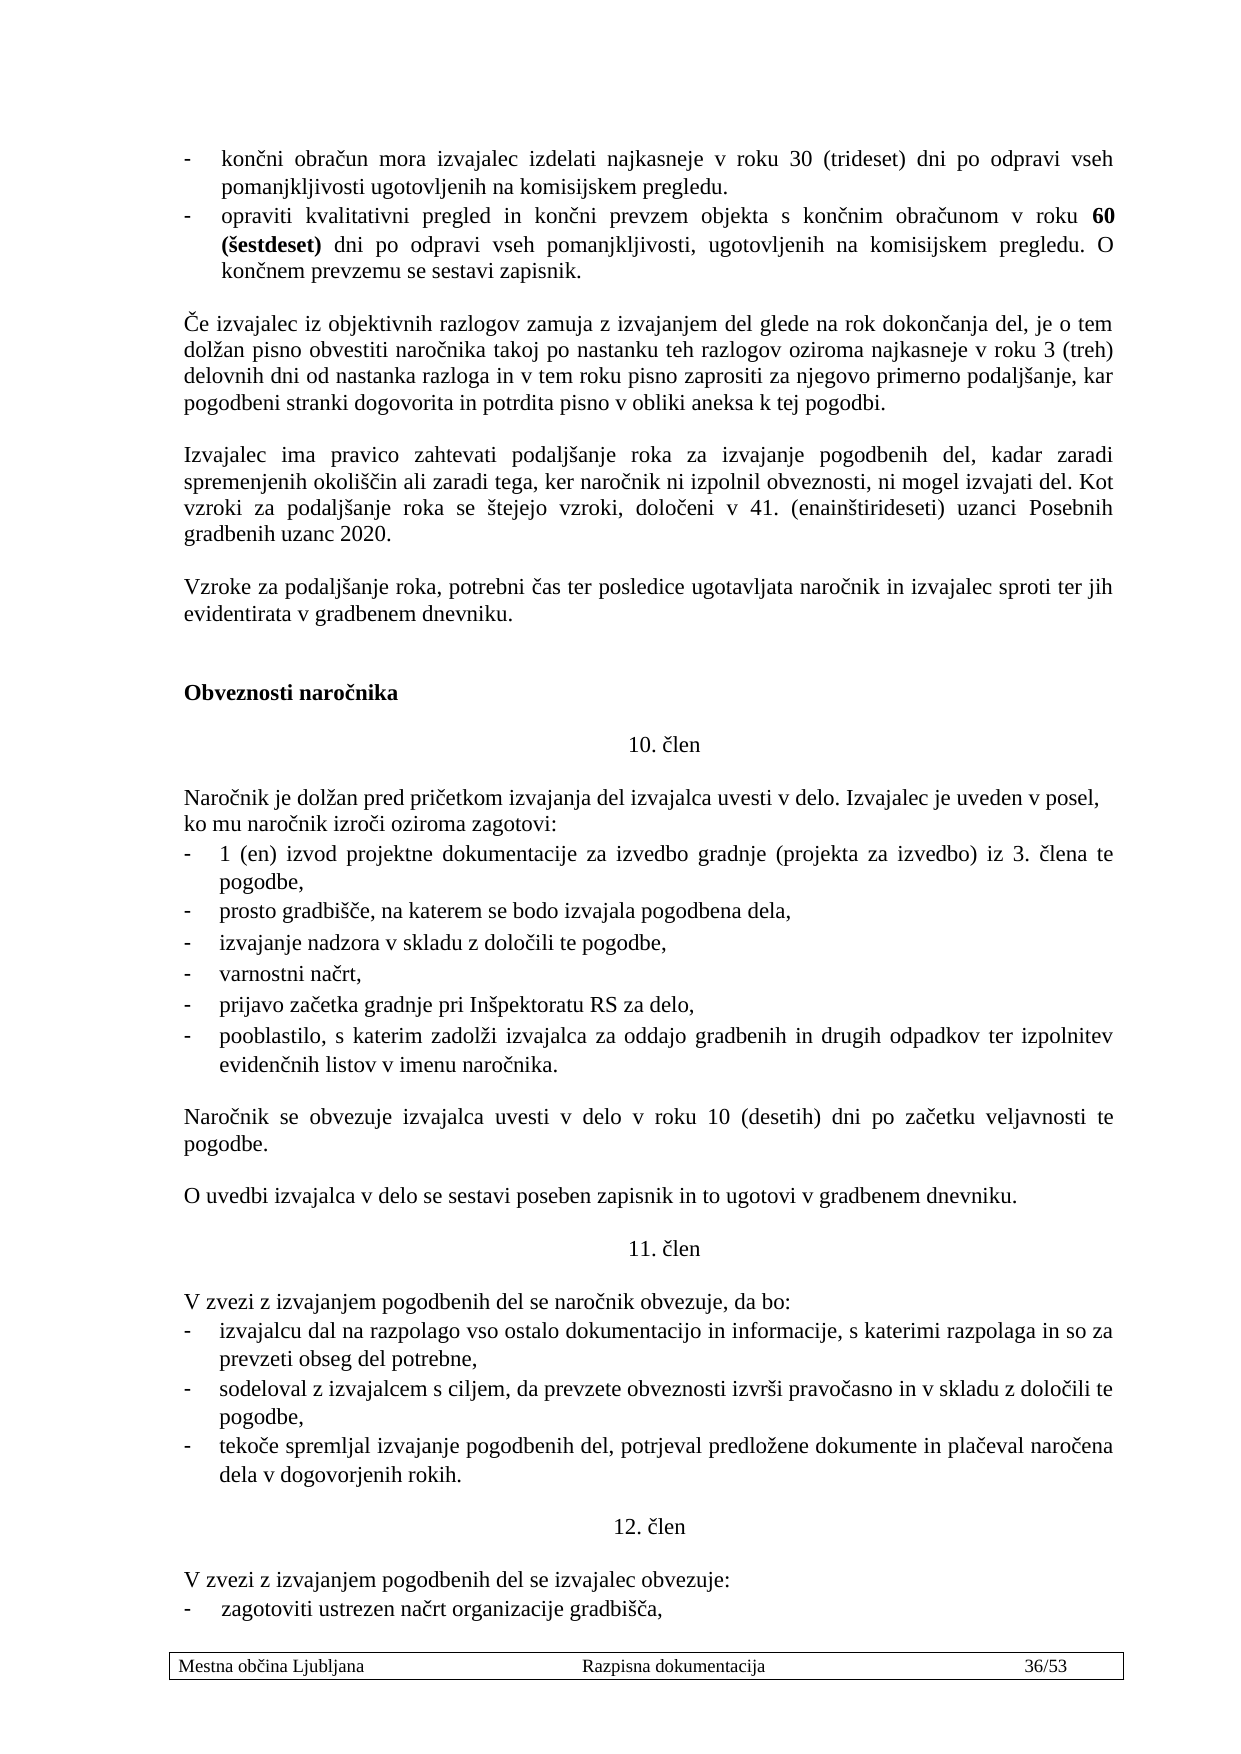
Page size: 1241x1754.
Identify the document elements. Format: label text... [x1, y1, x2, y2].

text Naročnik je dolžan pred pričetkom izvajanja del izvajalca uvesti v delo. Izvajalec je uveden v posel, ko mu naročnik izroči oziroma zagotovi: [184, 784, 1115, 837]
list izvajalcu dal na razpolago vso ostalo dokumentacijo in informacije, s katerimi razpolaga in so za prevzeti obseg del potrebne, [184, 1314, 1115, 1372]
list tekoče spremljal izvajanje pogodbenih del, potrjeval predložene dokumente in plačeval naročena dela v dogovorjenih rokih. [184, 1429, 1115, 1487]
list prosto gradbišče, na katerem se bodo izvajala pogodbena dela, [184, 894, 1115, 926]
text 12. člen [184, 1513, 1115, 1540]
text 11. člen [184, 1235, 1145, 1261]
list sodeloval z izvajalcem s ciljem, da prevzete obveznosti izvrši pravočasno in v skladu z določili te pogodbe, [184, 1372, 1115, 1429]
text Vzroke za podaljšanje roka, potrebni čas ter posledice ugotavljata naročnik in izvajalec sproti ter jih evidentirata v gradbenem dnevniku. [184, 573, 1115, 626]
text O uvedbi izvajalca v delo se sestavi poseben zapisnik in to ugotovi v gradbenem dnevniku. [184, 1182, 1115, 1209]
text 10. člen [184, 731, 1145, 758]
list varnostni načrt, [184, 957, 1115, 988]
list prijavo začetka gradnje pri Inšpektoratu RS za delo, [184, 988, 1115, 1019]
list pooblastilo, s katerim zadolži izvajalca za oddajo gradbenih in drugih odpadkov ter izpolnitev evidenčnih listov v imenu naročnika. [184, 1019, 1115, 1077]
text Naročnik se obvezuje izvajalca uvesti v delo v roku 10 (desetih) dni po začetku veljavnosti te pogodbe. [184, 1103, 1115, 1156]
text Če izvajalec iz objektivnih razlogov zamuja z izvajanjem del glede na rok dokončanja del, je o tem dolžan pisno obvestiti naročnika takoj po nastanku teh razlogov oziroma najkasneje v roku 3 (treh) delovnih dni od nastanka razloga in v tem roku pisno zaprositi za njegovo primerno podaljšanje, kar pogodbeni stranki dogovorita in potrdita pisno v obliki aneksa k tej pogodbi. [184, 310, 1115, 415]
list končni obračun mora izvajalec izdelati najkasneje v roku 30 (trideset) dni po odpravi vseh pomanjkljivosti ugotovljenih na komisijskem pregledu. [184, 142, 1115, 199]
text Obveznosti naročnika [184, 679, 1145, 705]
list opraviti kvalitativni pregled in končni prevzem objekta s končnim obračunom v roku 60 (šestdeset) dni po odpravi vseh pomanjkljivosti, ugotovljenih na komisijskem pregledu. O končnem prevzemu se sestavi zapisnik. [184, 199, 1115, 283]
list 1 (en) izvod projektne dokumentacije za izvedbo gradnje (projekta za izvedbo) iz 3. člena te pogodbe, [184, 837, 1115, 894]
list izvajanje nadzora v skladu z določili te pogodbe, [184, 926, 1115, 957]
list zagotoviti ustrezen načrt organizacije gradbišča, [184, 1592, 1115, 1624]
text V zvezi z izvajanjem pogodbenih del se naročnik obvezuje, da bo: [184, 1288, 1115, 1314]
text V zvezi z izvajanjem pogodbenih del se izvajalec obvezuje: [184, 1566, 1115, 1592]
text Izvajalec ima pravico zahtevati podaljšanje roka za izvajanje pogodbenih del, kadar zaradi spremenjenih okoliščin ali zaradi tega, ker naročnik ni izpolnil obveznosti, ni mogel izvajati del. Kot vzroki za podaljšanje roka se štejejo vzroki, določeni v 41. (enainštirideseti) uzanci Posebnih gradbenih uzanc 2020. [184, 441, 1115, 547]
